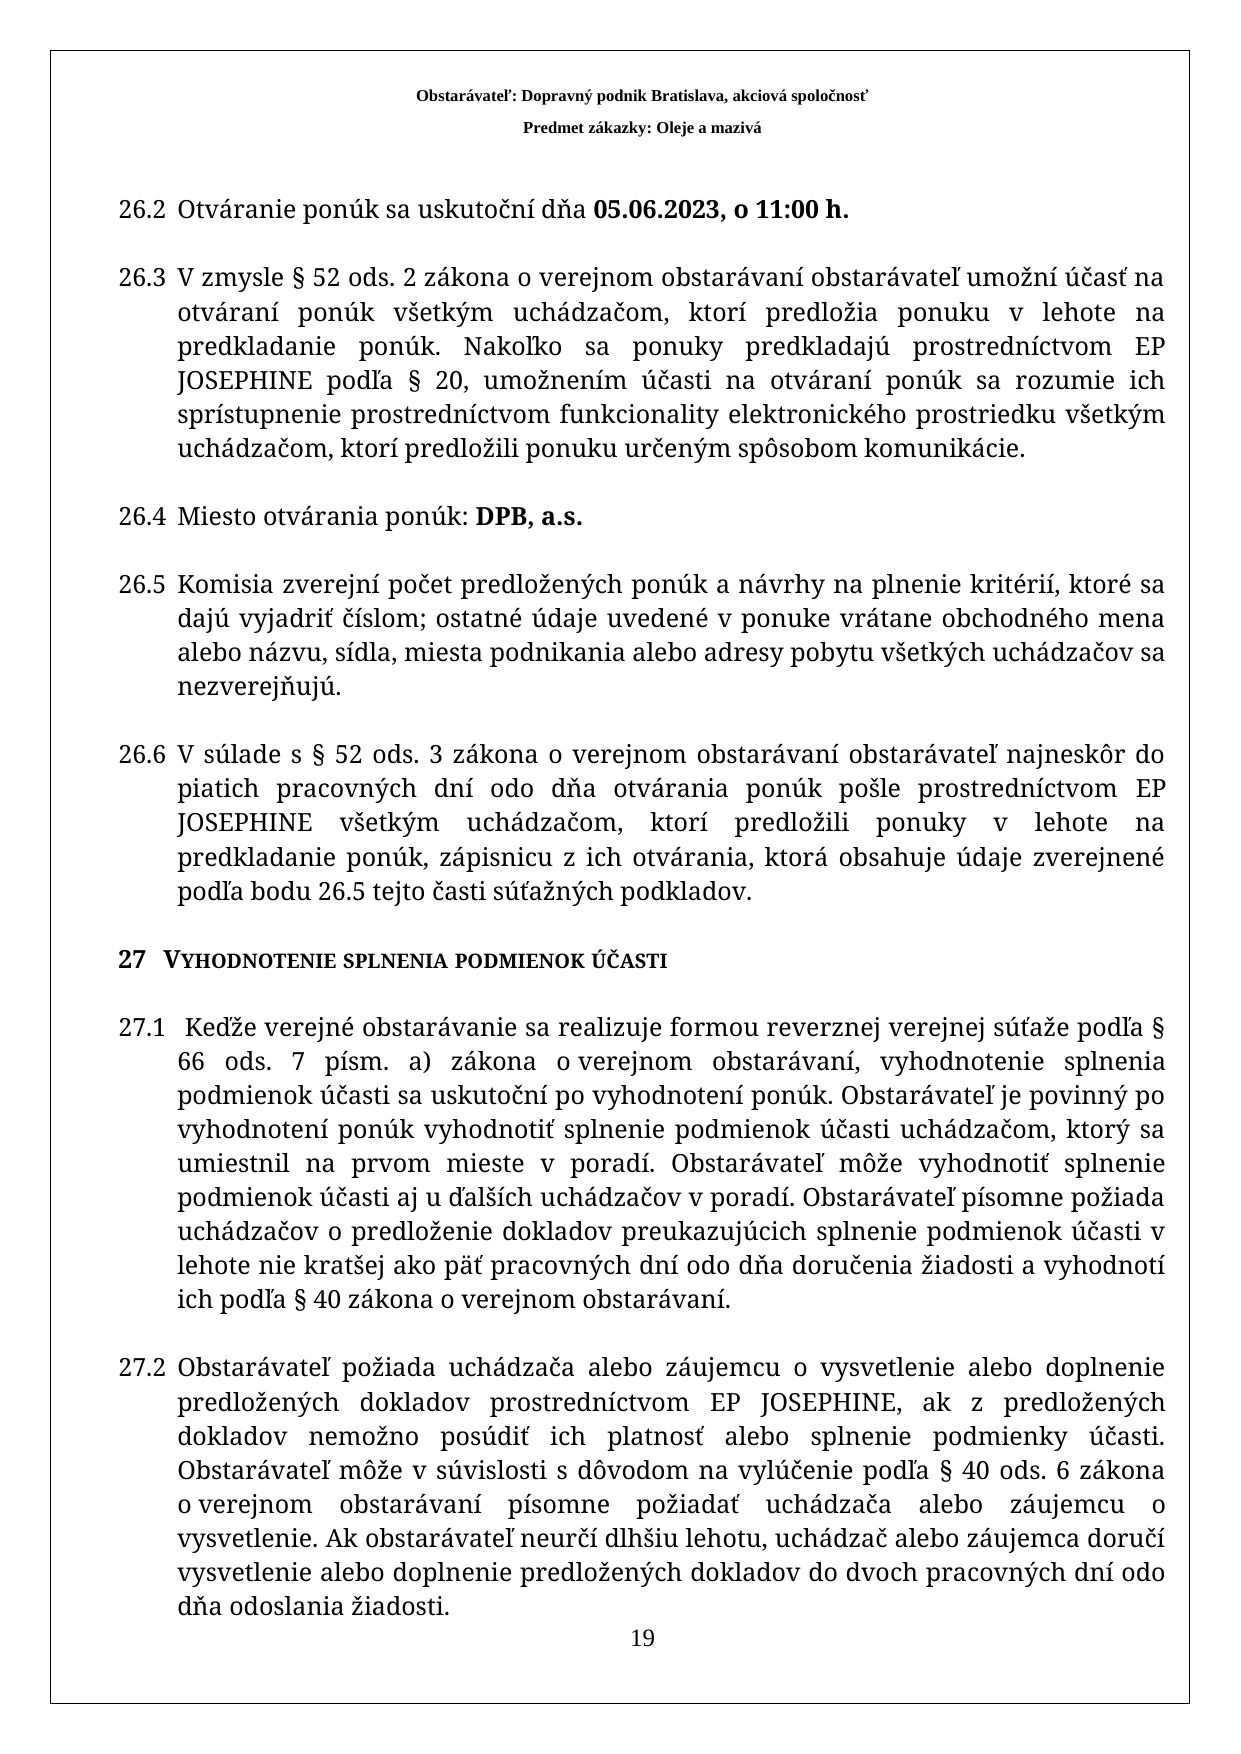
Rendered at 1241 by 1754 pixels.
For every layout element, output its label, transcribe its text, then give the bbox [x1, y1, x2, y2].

text 26.4 Miesto otvárania ponúk: DPB, a.s. [118, 498, 1166, 533]
text 26.6 V súlade s § 52 ods. 3 zákona o verejnom obstarávaní obstarávateľ najneskôr do piatich pracovných dní odo dňa otvárania ponúk pošle prostredníctvom EP JOSEPHINE všetkým uchádzačom, ktorí predložili ponuky v lehote na predkladanie ponúk, zápisnicu z ich otvárania, ktorá obsahuje údaje zverejnené podľa bodu 26.5 tejto časti súťažných podkladov. [118, 737, 1166, 907]
text Vyhodnotenie splnenia podmienok účasti [118, 941, 1166, 975]
text 26.2 Otváranie ponúk sa uskutoční dňa 05.06.2023, o 11:00 h. [118, 192, 1166, 226]
text 26.3 V zmysle § 52 ods. 2 zákona o verejnom obstarávaní obstarávateľ umožní účasť na otváraní ponúk všetkým uchádzačom, ktorí predložia ponuku v lehote na predkladanie ponúk. Nakoľko sa ponuky predkladajú prostredníctvom EP JOSEPHINE podľa § 20, umožnením účasti na otváraní ponúk sa rozumie ich sprístupnenie prostredníctvom funkcionality elektronického prostriedku všetkým uchádzačom, ktorí predložili ponuku určeným spôsobom komunikácie. [118, 260, 1166, 464]
text 27.2 Obstarávateľ požiada uchádzača alebo záujemcu o vysvetlenie alebo doplnenie predložených dokladov prostredníctvom EP JOSEPHINE, ak z predložených dokladov nemožno posúdiť ich platnosť alebo splnenie podmienky účasti. Obstarávateľ môže v súvislosti s dôvodom na vylúčenie podľa § 40 ods. 6 zákona o verejnom obstarávaní písomne požiadať uchádzača alebo záujemcu o vysvetlenie. Ak obstarávateľ neurčí dlhšiu lehotu, uchádzač alebo záujemca doručí vysvetlenie alebo doplnenie predložených dokladov do dvoch pracovných dní odo dňa odoslania žiadosti. [118, 1350, 1166, 1623]
text 27.1 Keďže verejné obstarávanie sa realizuje formou reverznej verejnej súťaže podľa § 66 ods. 7 písm. a) zákona o verejnom obstarávaní, vyhodnotenie splnenia podmienok účasti sa uskutoční po vyhodnotení ponúk. Obstarávateľ je povinný po vyhodnotení ponúk vyhodnotiť splnenie podmienok účasti uchádzačom, ktorý sa umiestnil na prvom mieste v poradí. Obstarávateľ môže vyhodnotiť splnenie podmienok účasti aj u ďalších uchádzačov v poradí. Obstarávateľ písomne požiada uchádzačov o predloženie dokladov preukazujúcich splnenie podmienok účasti v lehote nie kratšej ako päť pracovných dní odo dňa doručenia žiadosti a vyhodnotí ich podľa § 40 zákona o verejnom obstarávaní. [118, 1009, 1166, 1316]
text 26.5 Komisia zverejní počet predložených ponúk a návrhy na plnenie kritérií, ktoré sa dajú vyjadriť číslom; ostatné údaje uvedené v ponuke vrátane obchodného mena alebo názvu, sídla, miesta podnikania alebo adresy pobytu všetkých uchádzačov sa nezverejňujú. [118, 567, 1166, 703]
